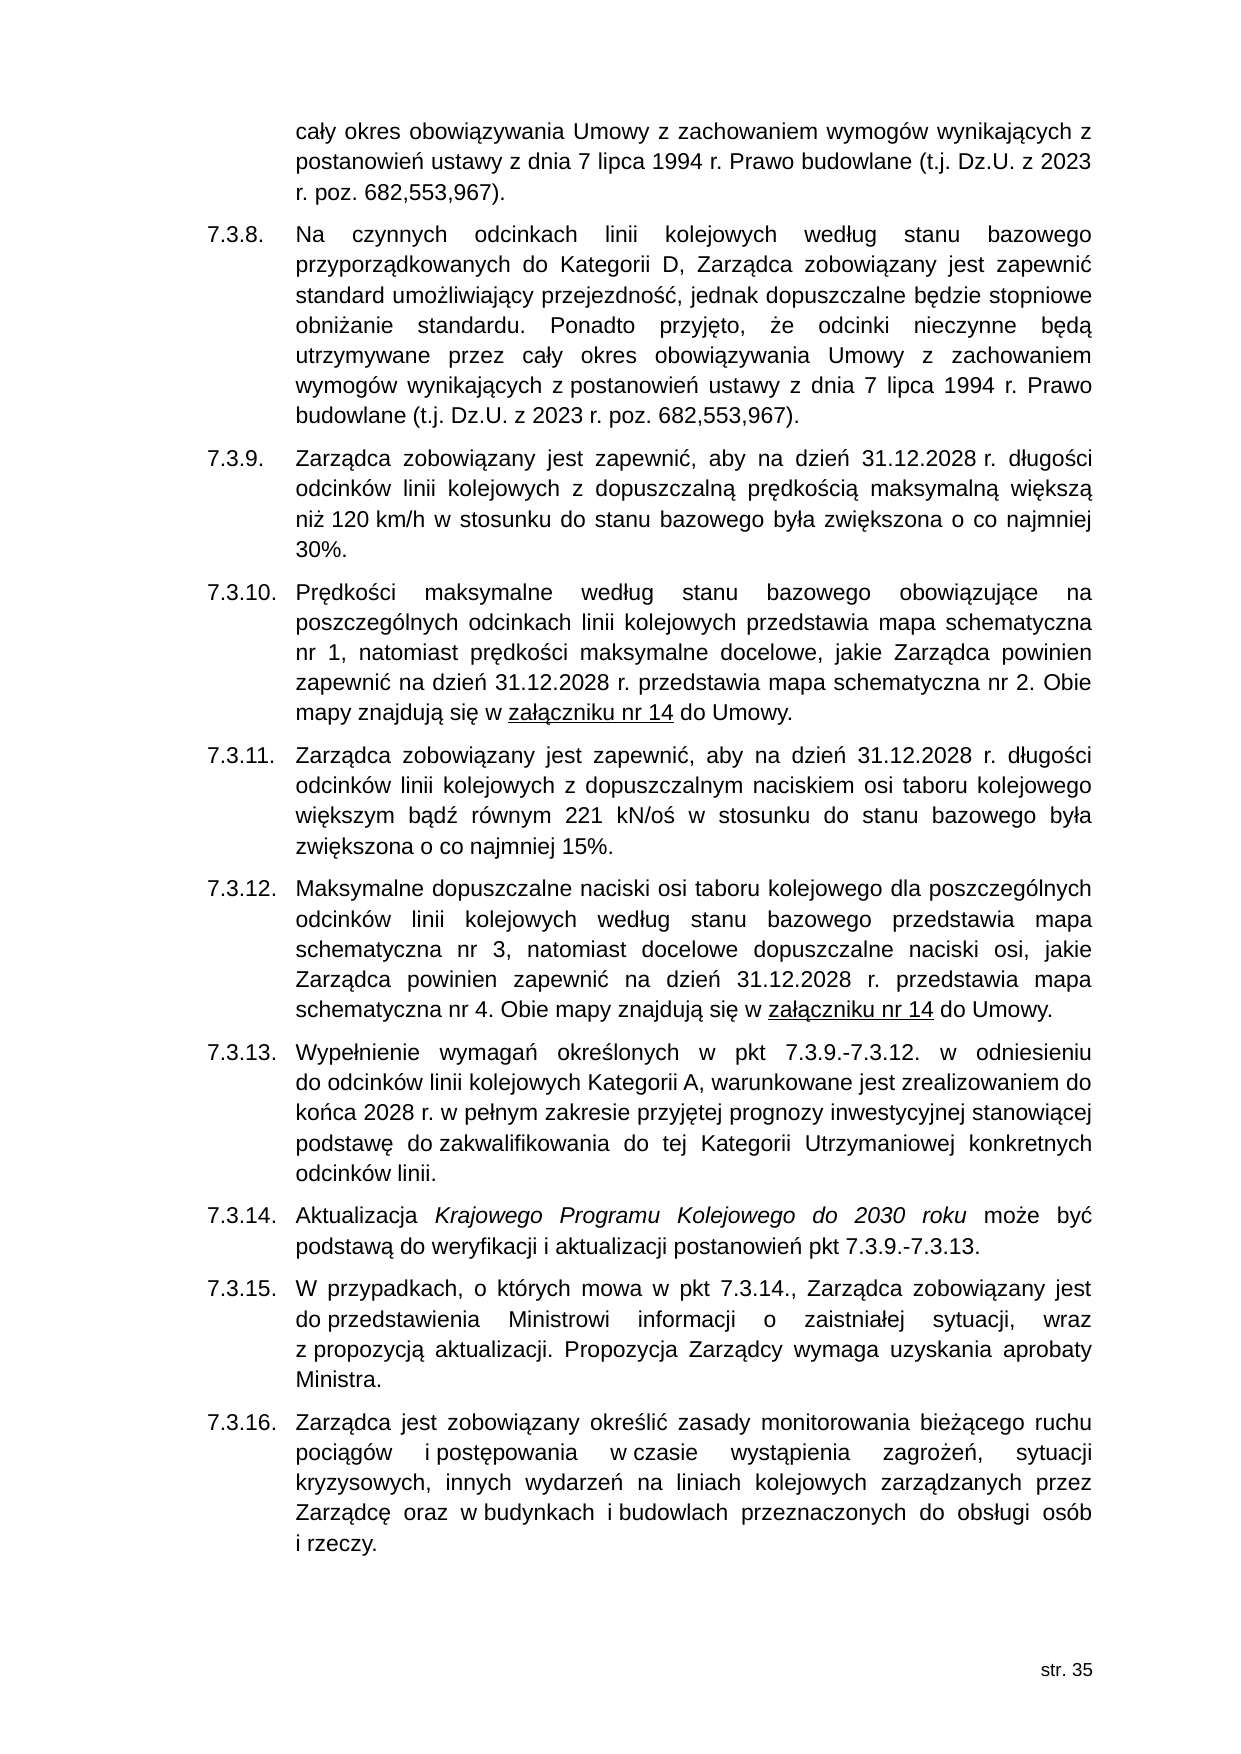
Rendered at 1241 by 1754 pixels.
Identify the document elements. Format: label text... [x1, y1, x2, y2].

list Zarządca zobowiązany jest zapewnić, aby na dzień 31.12.2028 r. długości odcinków linii kolejowych z dopuszczalnym naciskiem osi taboru kolejowego większym bądź równym 221 kN/oś w stosunku do stanu bazowego była zwiększona o co najmniej 15%. [207, 742, 1092, 859]
list Zarządca jest zobowiązany określić zasady monitorowania bieżącego ruchu pociągów i postępowania w czasie wystąpienia zagrożeń, sytuacji kryzysowych, innych wydarzeń na liniach kolejowych zarządzanych przez Zarządcę oraz w budynkach i budowlach przeznaczonych do obsługi osób i rzeczy. [207, 1409, 1092, 1556]
list Wypełnienie wymagań określonych w pkt 7.3.9.-7.3.12. w odniesieniu do odcinków linii kolejowych Kategorii A, warunkowane jest zrealizowaniem do końca 2028 r. w pełnym zakresie przyjętej prognozy inwestycyjnej stanowiącej podstawę do zakwalifikowania do tej Kategorii Utrzymaniowej konkretnych odcinków linii. [207, 1039, 1092, 1186]
list Prędkości maksymalne według stanu bazowego obowiązujące na poszczególnych odcinkach linii kolejowych przedstawia mapa schematyczna nr 1, natomiast prędkości maksymalne docelowe, jakie Zarządca powinien zapewnić na dzień 31.12.2028 r. przedstawia mapa schematyczna nr 2. Obie mapy znajdują się w załączniku nr 14 do Umowy. [207, 578, 1092, 726]
list W przypadkach, o których mowa w pkt 7.3.14., Zarządca zobowiązany jest do przedstawienia Ministrowi informacji o zaistniałej sytuacji, wraz z propozycją aktualizacji. Propozycja Zarządcy wymaga uzyskania aprobaty Ministra. [207, 1275, 1092, 1392]
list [207, 118, 1092, 205]
list Zarządca zobowiązany jest zapewnić, aby na dzień 31.12.2028 r. długości odcinków linii kolejowych z dopuszczalną prędkością maksymalną większą niż 120 km/h w stosunku do stanu bazowego była zwiększona o co najmniej 30%. [207, 445, 1092, 562]
list Maksymalne dopuszczalne naciski osi taboru kolejowego dla poszczególnych odcinków linii kolejowych według stanu bazowego przedstawia mapa schematyczna nr 3, natomiast docelowe dopuszczalne naciski osi, jakie Zarządca powinien zapewnić na dzień 31.12.2028 r. przedstawia mapa schematyczna nr 4. Obie mapy znajdują się w załączniku nr 14 do Umowy. [207, 875, 1092, 1023]
list Na czynnych odcinkach linii kolejowych według stanu bazowego przyporządkowanych do Kategorii D, Zarządca zobowiązany jest zapewnić standard umożliwiający przejezdność, jednak dopuszczalne będzie stopniowe obniżanie standardu. Ponadto przyjęto, że odcinki nieczynne będą utrzymywane przez cały okres obowiązywania Umowy z zachowaniem wymogów wynikających z postanowień ustawy z dnia 7 lipca 1994 r. Prawo budowlane (t.j. Dz.U. z 2023 r. poz. 682,553,967). [207, 221, 1092, 429]
list Aktualizacja Krajowego Programu Kolejowego do 2030 roku może być podstawą do weryfikacji i aktualizacji postanowień pkt 7.3.9.-7.3.13. [207, 1202, 1092, 1259]
